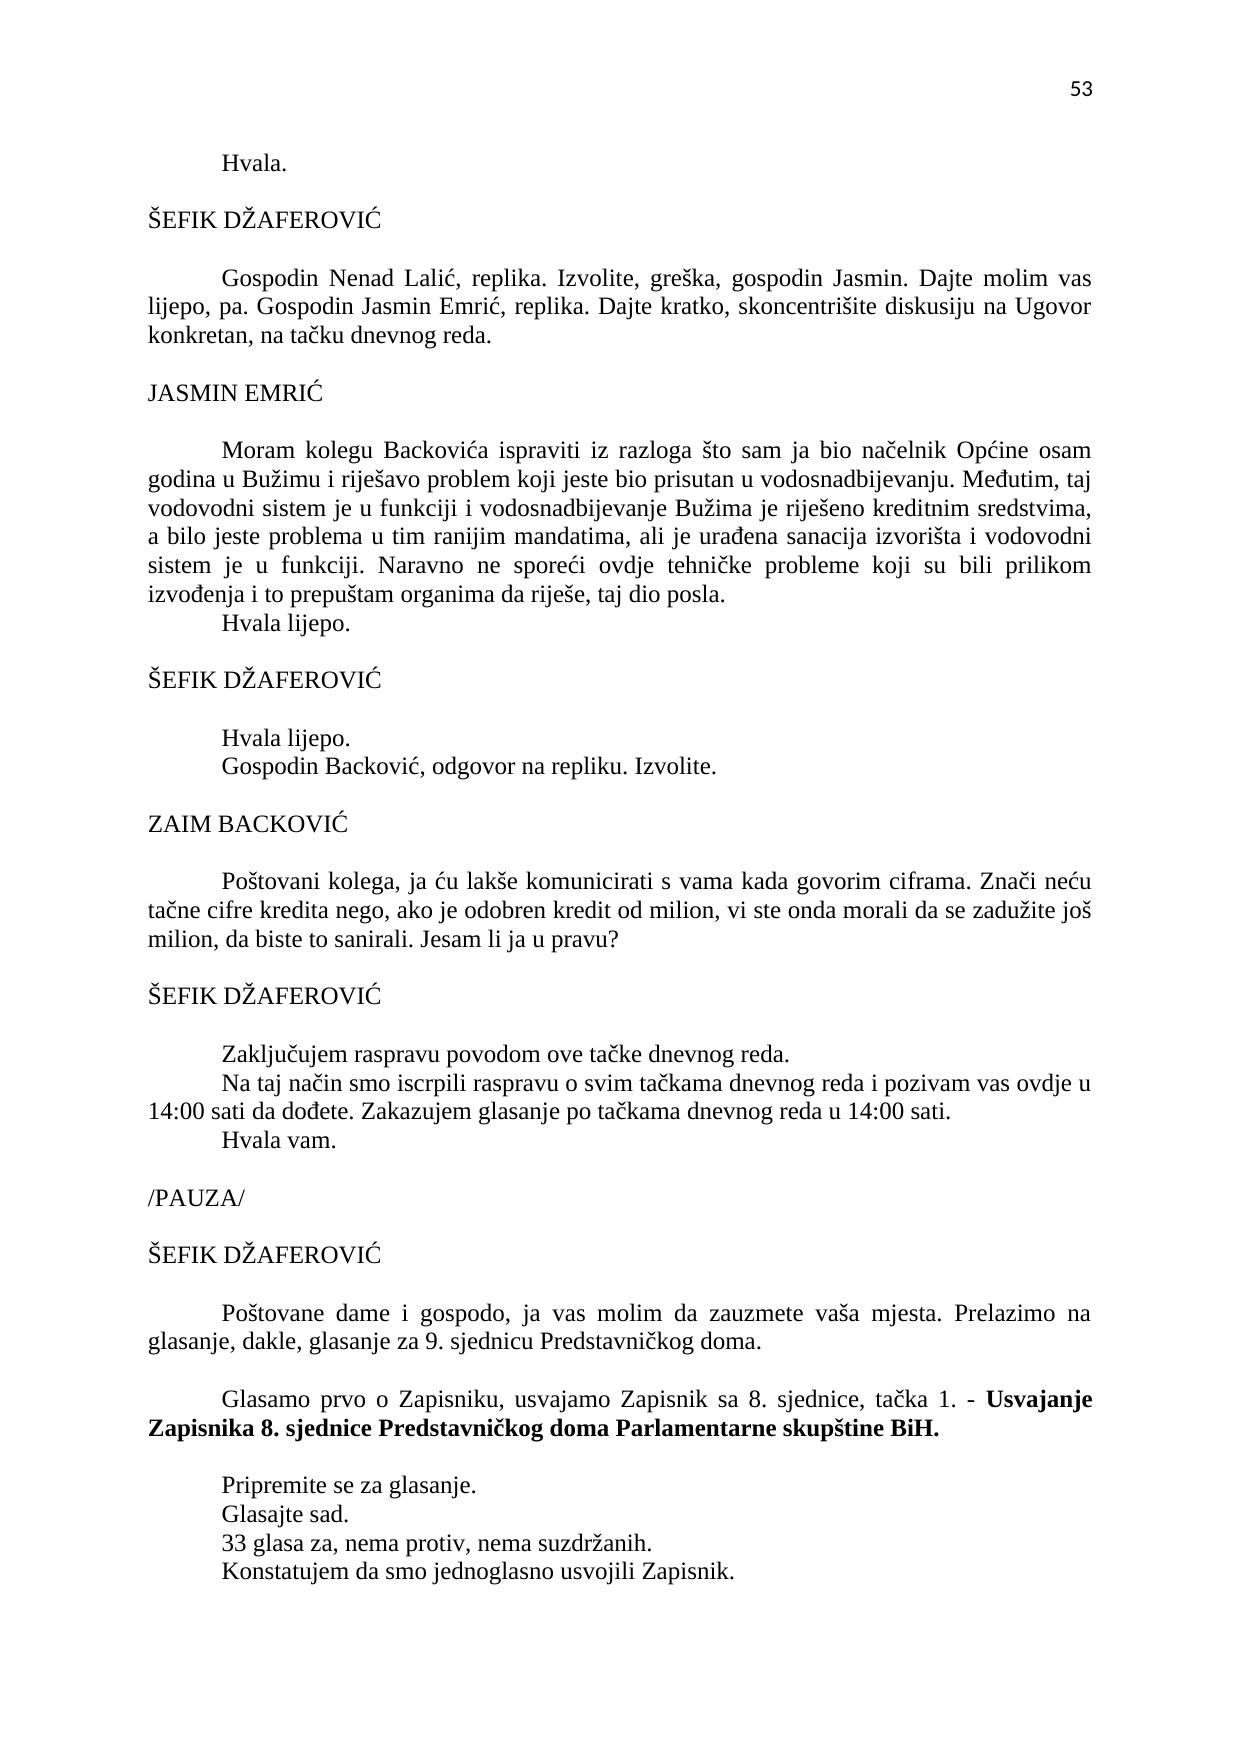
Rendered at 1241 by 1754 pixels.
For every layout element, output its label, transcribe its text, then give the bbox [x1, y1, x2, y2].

text ŠEFIK DŽAFEROVIĆ [148, 981, 1093, 1010]
text Pripremite se za glasanje. [148, 1470, 1093, 1499]
text /PAUZA/ [148, 1183, 1093, 1211]
text Glasamo prvo o Zapisniku, usvajamo Zapisnik sa 8. sjednice, tačka 1. - Usvajanje Zapisnika 8. sjednice Predstavničkog doma Parlamentarne skupštine BiH. [148, 1384, 1093, 1441]
text Hvala lijepo. [148, 723, 1093, 751]
text ŠEFIK DŽAFEROVIĆ [148, 205, 1093, 234]
text Hvala vam. [148, 1125, 1093, 1154]
text Gospodin Backović, odgovor na repliku. Izvolite. [148, 751, 1093, 780]
text 33 glasa za, nema protiv, nema suzdržanih. [148, 1528, 1093, 1556]
text Hvala lijepo. [148, 608, 1093, 636]
text ZAIM BACKOVIĆ [148, 809, 1093, 838]
text Hvala. [148, 148, 1093, 176]
text Konstatujem da smo jednoglasno usvojili Zapisnik. [148, 1556, 1093, 1585]
text Gospodin Nenad Lalić, replika. Izvolite, greška, gospodin Jasmin. Dajte molim vas lijepo, pa. Gospodin Jasmin Emrić, replika. Dajte kratko, skoncentrišite diskusiju na Ugovor konkretan, na tačku dnevnog reda. [148, 263, 1093, 349]
text ŠEFIK DŽAFEROVIĆ [148, 665, 1093, 694]
text Glasajte sad. [148, 1499, 1093, 1528]
text Poštovani kolega, ja ću lakše komunicirati s vama kada govorim ciframa. Znači neću tačne cifre kredita nego, ako je odobren kredit od milion, vi ste onda morali da se zadužite još milion, da biste to sanirali. Jesam li ja u pravu? [148, 866, 1093, 953]
text Poštovane dame i gospodo, ja vas molim da zauzmete vaša mjesta. Prelazimo na glasanje, dakle, glasanje za 9. sjednicu Predstavničkog doma. [148, 1298, 1093, 1355]
text ŠEFIK DŽAFEROVIĆ [148, 1240, 1093, 1269]
text JASMIN EMRIĆ [148, 378, 1093, 406]
text Moram kolegu Backovića ispraviti iz razloga što sam ja bio načelnik Općine osam godina u Bužimu i riješavo problem koji jeste bio prisutan u vodosnadbijevanju. Međutim, taj vodovodni sistem je u funkciji i vodosnadbijevanje Bužima je riješeno kreditnim sredstvima, a bilo jeste problema u tim ranijim mandatima, ali je urađena sanacija izvorišta i vodovodni sistem je u funkciji. Naravno ne sporeći ovdje tehničke probleme koji su bili prilikom izvođenja i to prepuštam organima da riješe, taj dio posla. [148, 435, 1093, 608]
text Na taj način smo iscrpili raspravu o svim tačkama dnevnog reda i pozivam vas ovdje u 14:00 sati da dođete. Zakazujem glasanje po tačkama dnevnog reda u 14:00 sati. [148, 1068, 1093, 1125]
text Zaključujem raspravu povodom ove tačke dnevnog reda. [148, 1039, 1093, 1068]
